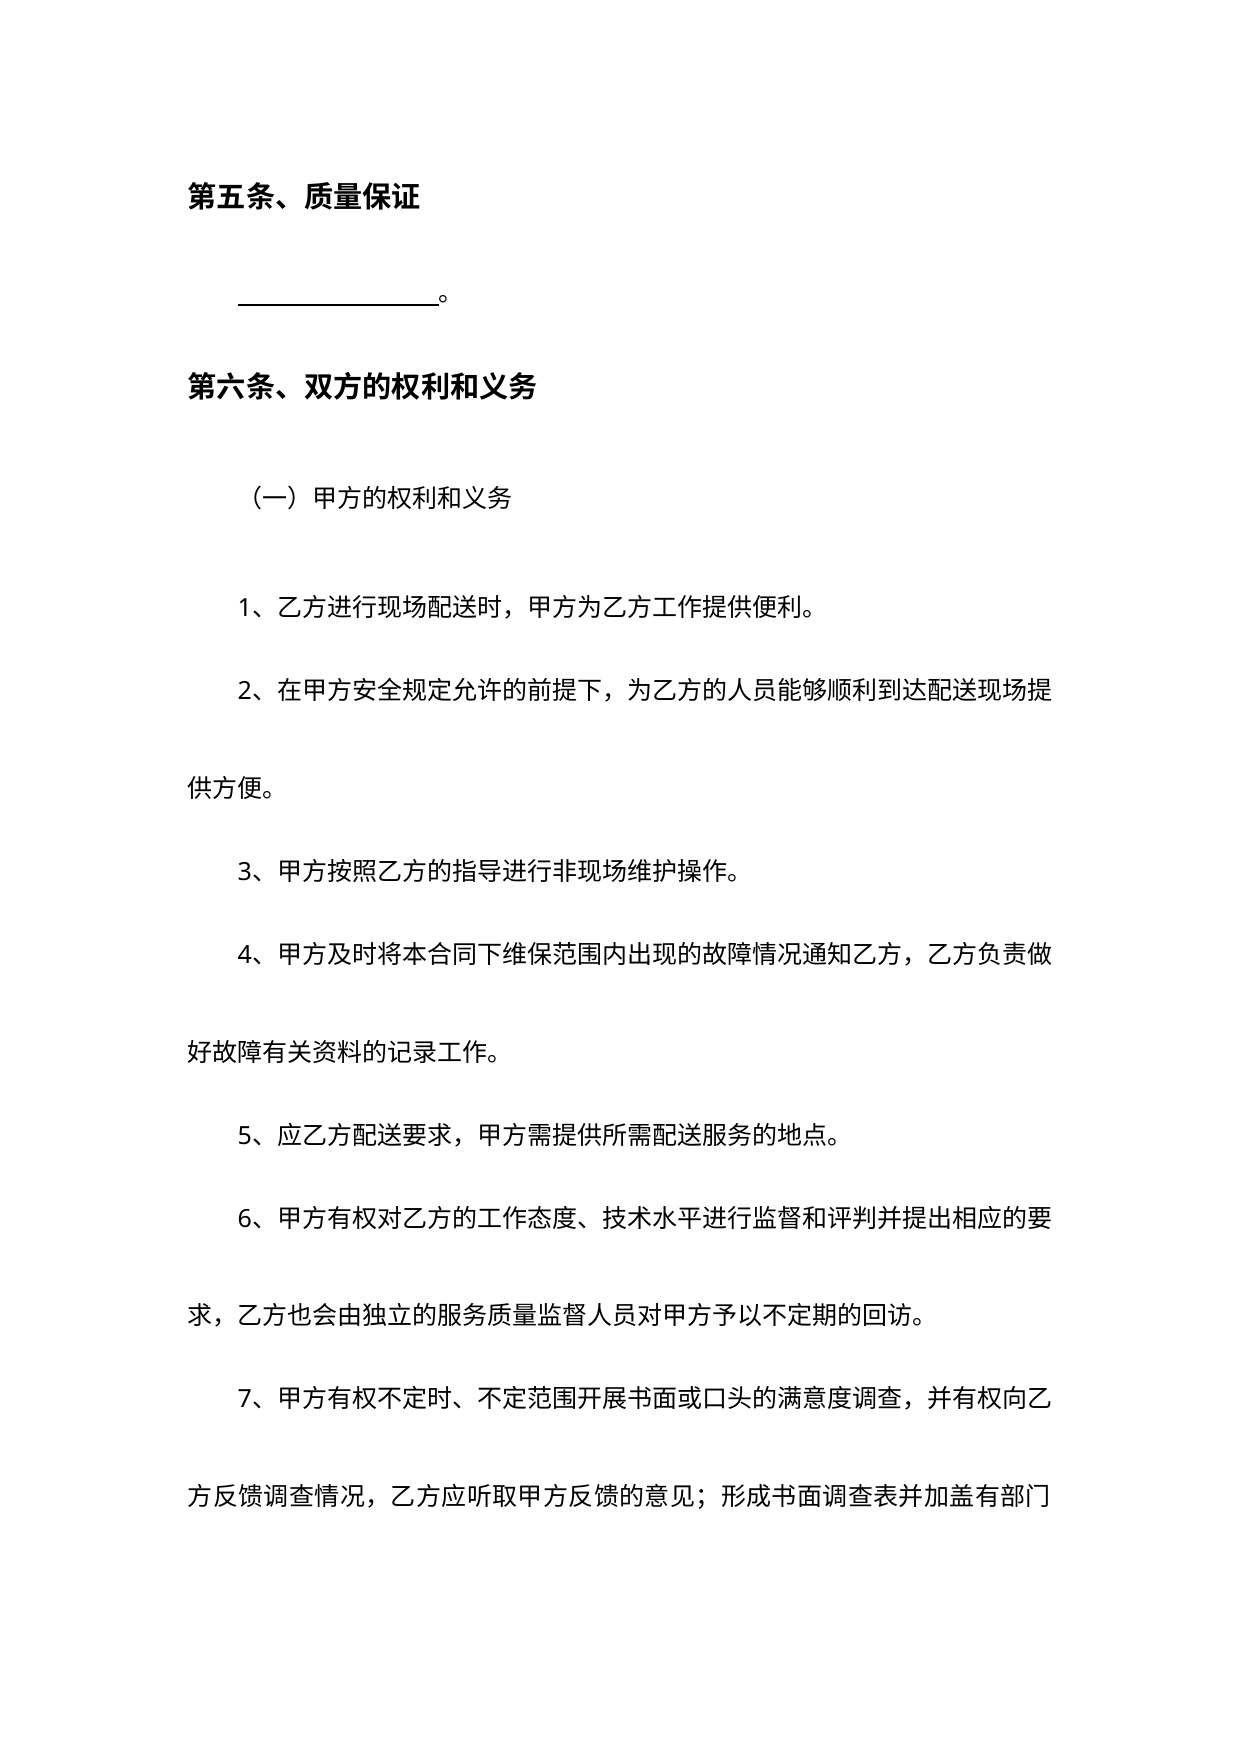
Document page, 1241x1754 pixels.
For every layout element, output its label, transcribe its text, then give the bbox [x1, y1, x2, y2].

text （一）甲方的权利和义务 [187, 464, 1053, 529]
subtitle 第六条、双方的权利和义务 [187, 352, 1053, 417]
text 5、应乙方配送要求，甲方需提供所需配送服务的地点。 [187, 1101, 1053, 1166]
text 4、甲方及时将本合同下维保范围内出现的故障情况通知乙方，乙方负责做好故障有关资料的记录工作。 [187, 920, 1053, 1083]
text 1、乙方进行现场配送时，甲方为乙方工作提供便利。 [187, 573, 1053, 638]
text 2、在甲方安全规定允许的前提下，为乙方的人员能够顺利到达配送现场提供方便。 [187, 656, 1053, 819]
subtitle 第五条、质量保证 [187, 162, 1053, 227]
text 6、甲方有权对乙方的工作态度、技术水平进行监督和评判并提出相应的要求，乙方也会由独立的服务质量监督人员对甲方予以不定期的回访。 [187, 1184, 1053, 1346]
text 3、甲方按照乙方的指导进行非现场维护操作。 [187, 837, 1053, 902]
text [187, 1364, 1053, 1527]
text 。 [187, 258, 1053, 323]
